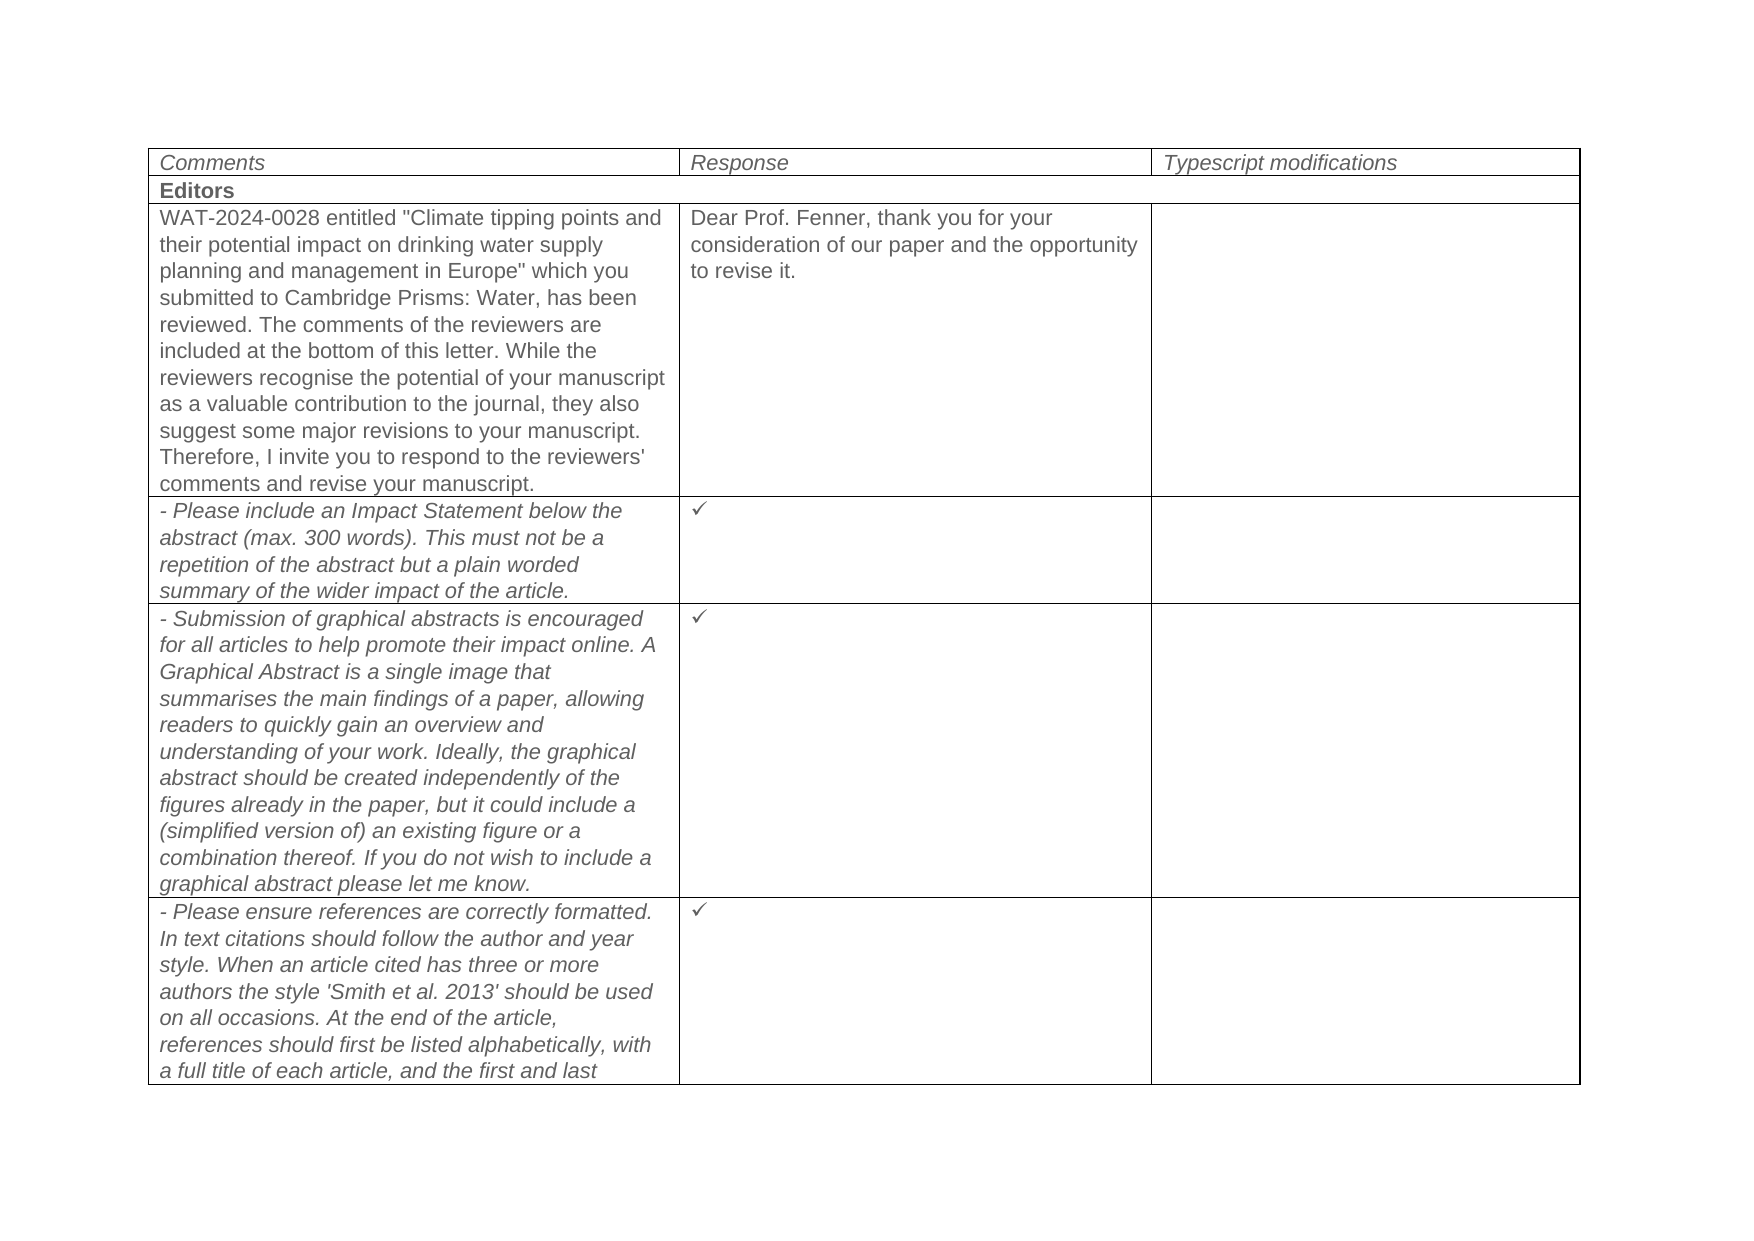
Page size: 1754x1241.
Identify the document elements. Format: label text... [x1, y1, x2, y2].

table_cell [149, 898, 679, 1083]
table_cell - Please include an Impact Statement below the abstract (max. 300 words). This must not be a repetition of the abstract but a plain worded summary of the wider impact of the article. [149, 497, 679, 603]
table_cell WAT-2024-0028 entitled "Climate tipping points and their potential impact on drinking water supply planning and management in Europe" which you submitted to Cambridge Prisms: Water, has been reviewed. The comments of the reviewers are included at the bottom of this letter. While the reviewers recognise the potential of your manuscript as a valuable contribution to the journal, they also suggest some major revisions to your manuscript. Therefore, I invite you to respond to the reviewers' comments and revise your manuscript. [149, 204, 679, 496]
table_cell [1152, 204, 1579, 496]
table_cell [1152, 604, 1579, 897]
table_cell [680, 604, 1151, 897]
table_cell [1152, 898, 1579, 1083]
table_cell [680, 497, 1151, 603]
table_header Comments [149, 149, 679, 175]
table_cell Editors [149, 176, 1579, 203]
table_cell Dear Prof. Fenner, thank you for your consideration of our paper and the opportunity to revise it. [680, 204, 1151, 496]
table_header Response [680, 149, 1151, 175]
table_cell - Submission of graphical abstracts is encouraged for all articles to help promote their impact online. A Graphical Abstract is a single image that summarises the main findings of a paper, allowing readers to quickly gain an overview and understanding of your work. Ideally, the graphical abstract should be created independently of the figures already in the paper, but it could include a (simplified version of) an existing figure or a combination thereof. If you do not wish to include a graphical abstract please let me know. [149, 604, 679, 897]
table_header Typescript modifications [1152, 149, 1579, 175]
table_cell [680, 898, 1151, 1083]
table_cell [1152, 497, 1579, 603]
